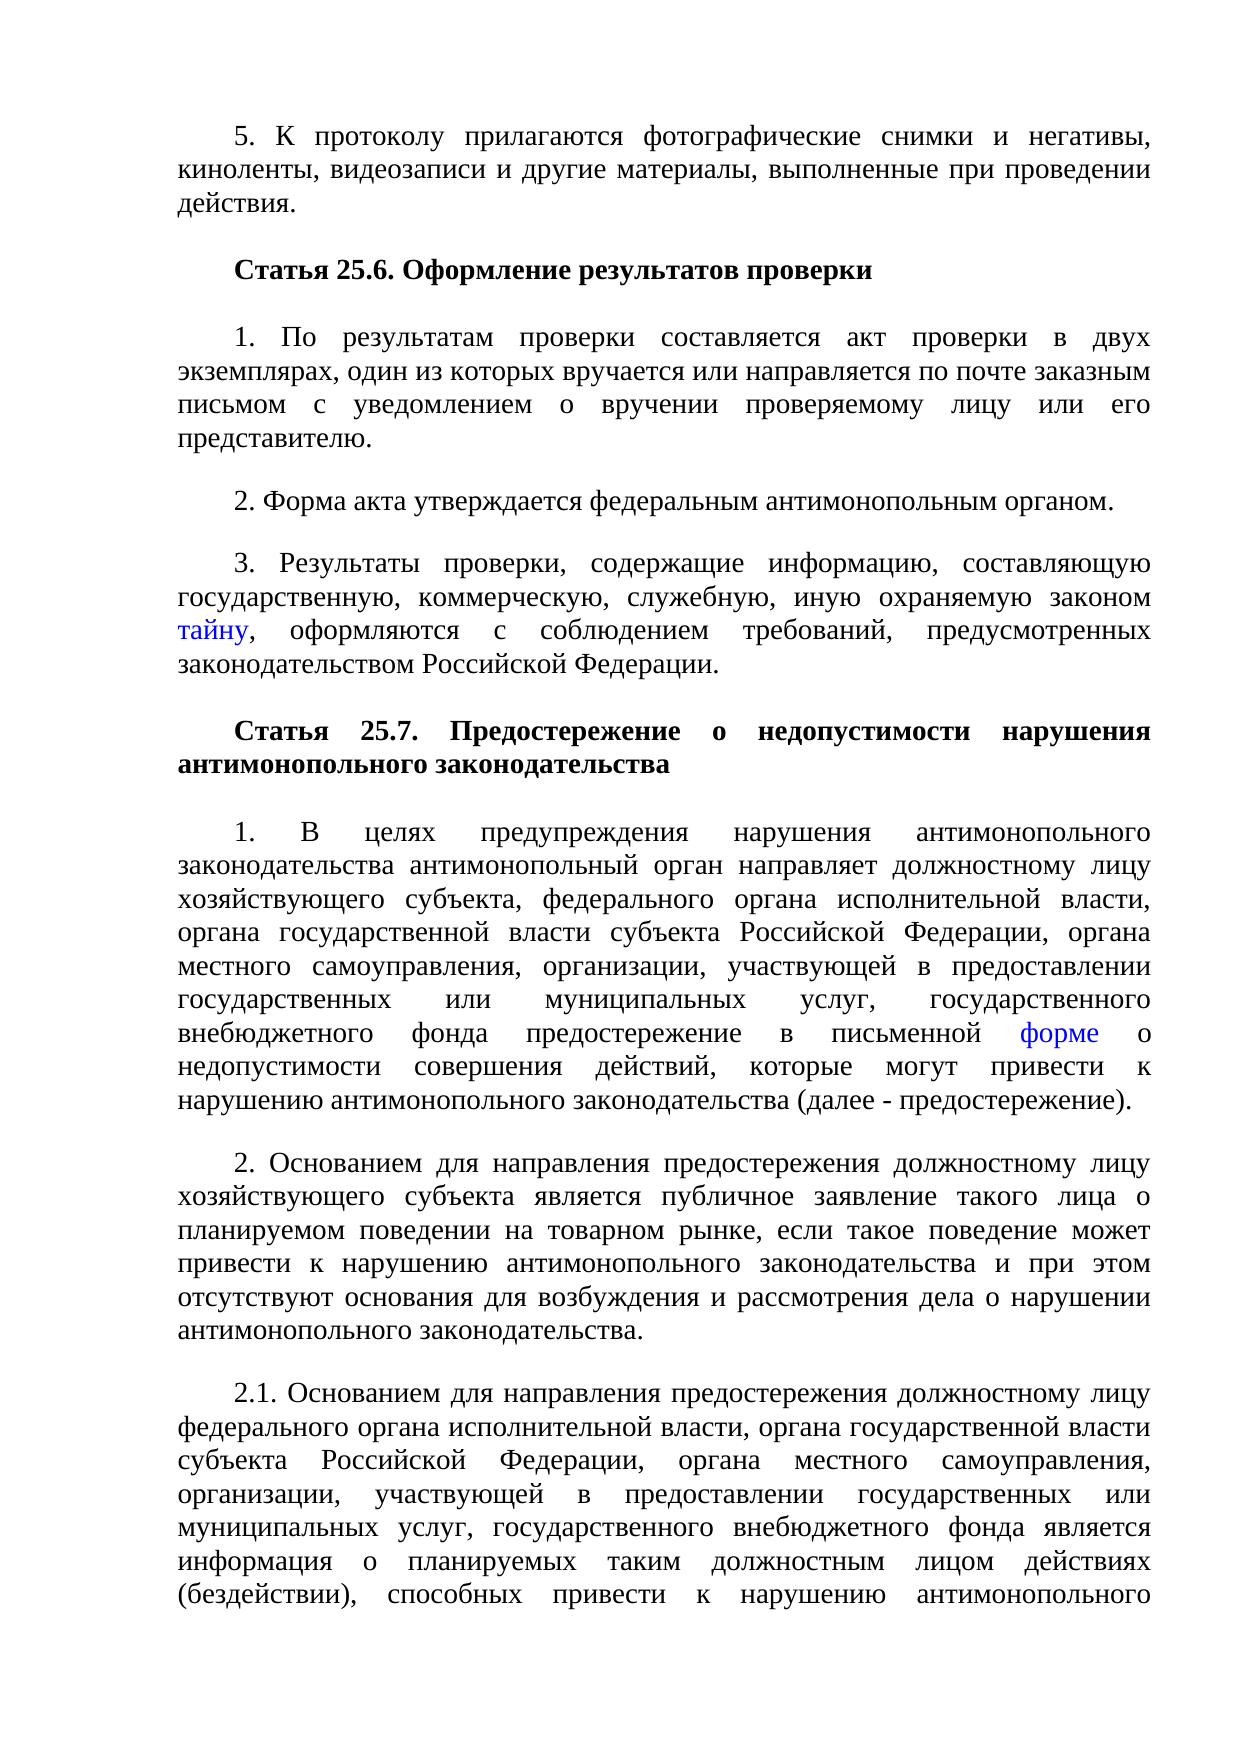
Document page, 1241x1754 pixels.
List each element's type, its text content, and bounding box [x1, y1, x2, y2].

title Статья 25.6. Оформление результатов проверки [177, 252, 1152, 286]
text 1. В целях предупреждения нарушения антимонопольного законодательства антимонопольный орган направляет должностному лицу хозяйствующего субъекта, федерального органа исполнительной власти, органа государственной власти субъекта Российской Федерации, органа местного самоуправления, организации, участвующей в предоставлении государственных или муниципальных услуг, государственного внебюджетного фонда предостережение в письменной форме о недопустимости совершения действий, которые могут привести к нарушению антимонопольного законодательства (далее - предостережение). [177, 814, 1152, 1116]
text 2. Основанием для направления предостережения должностному лицу хозяйствующего субъекта является публичное заявление такого лица о планируемом поведении на товарном рынке, если такое поведение может привести к нарушению антимонопольного законодательства и при этом отсутствуют основания для возбуждения и рассмотрения дела о нарушении антимонопольного законодательства. [177, 1145, 1152, 1346]
text 3. Результаты проверки, содержащие информацию, составляющую государственную, коммерческую, служебную, иную охраняемую законом тайну, оформляются с соблюдением требований, предусмотренных законодательством Российской Федерации. [177, 545, 1152, 679]
text 2. Форма акта утверждается федеральным антимонопольным органом. [177, 483, 1152, 516]
text 5. К протоколу прилагаются фотографические снимки и негативы, киноленты, видеозаписи и другие материалы, выполненные при проведении действия. [177, 118, 1152, 219]
title Статья 25.7. Предостережение о недопустимости нарушения антимонопольного законодательства [177, 713, 1152, 780]
text 1. По результатам проверки составляется акт проверки в двух экземплярах, один из которых вручается или направляется по почте заказным письмом с уведомлением о вручении проверяемому лицу или его представителю. [177, 319, 1152, 453]
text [177, 1375, 1152, 1610]
